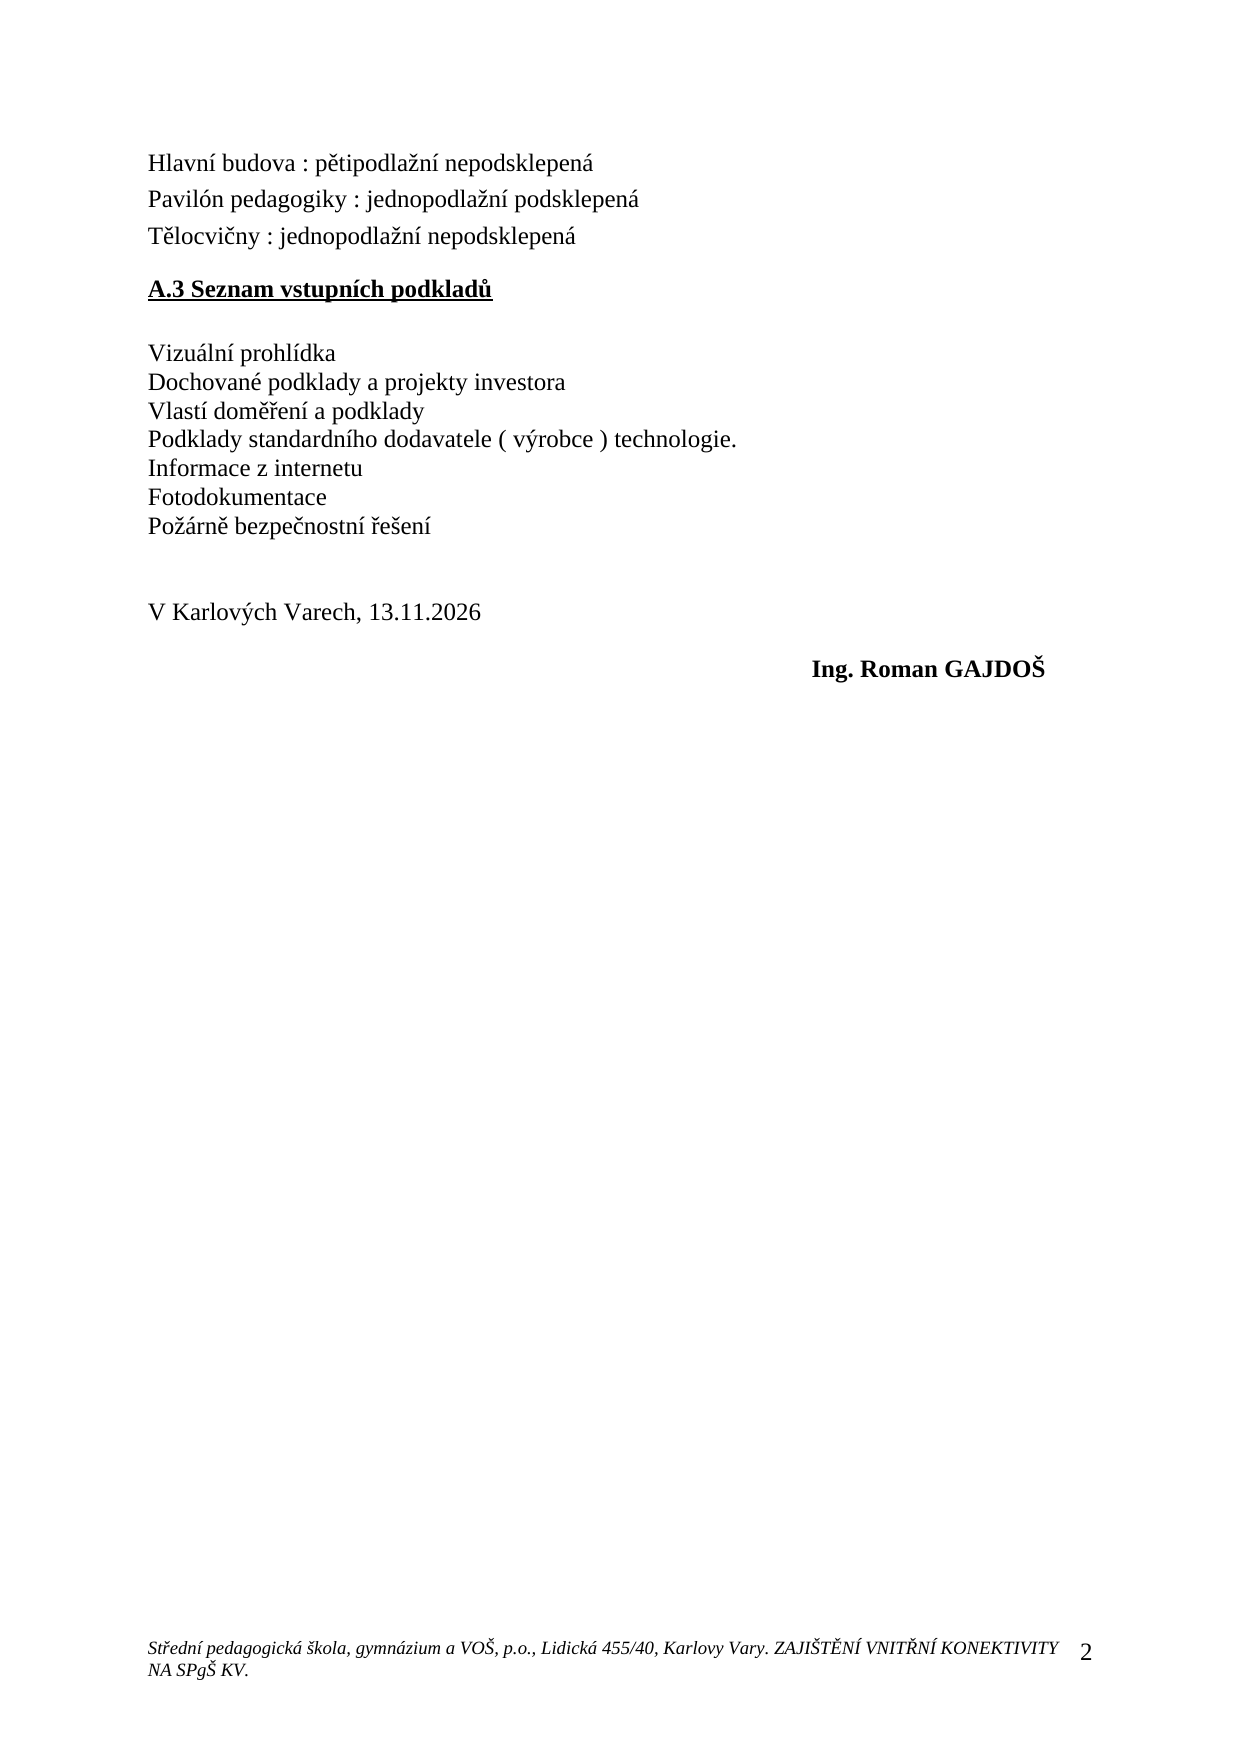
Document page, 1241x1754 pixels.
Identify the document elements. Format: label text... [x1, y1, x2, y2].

text Požárně bezpečnostní řešení [148, 511, 1093, 539]
text Ing. Roman GAJDOŠ [148, 654, 1093, 683]
text Vlastí doměření a podklady [148, 396, 1093, 424]
text Vizuální prohlídka [148, 338, 1093, 367]
text Pavilón pedagogiky : jednopodlažní podsklepená [148, 184, 1093, 213]
text Hlavní budova : pětipodlažní nepodsklepená [148, 148, 1093, 176]
text Informace z internetu [148, 453, 1093, 482]
text Fotodokumentace [148, 482, 1093, 511]
text V Karlových Varech, 9.4.2024 [148, 597, 1093, 626]
text Podklady standardního dodavatele ( výrobce ) technologie. [148, 424, 1093, 453]
text Dochované podklady a projekty investora [148, 367, 1093, 396]
subtitle A.3 Seznam vstupních podkladů [148, 274, 1093, 303]
text Tělocvičny : jednopodlažní nepodsklepená [148, 221, 1093, 249]
